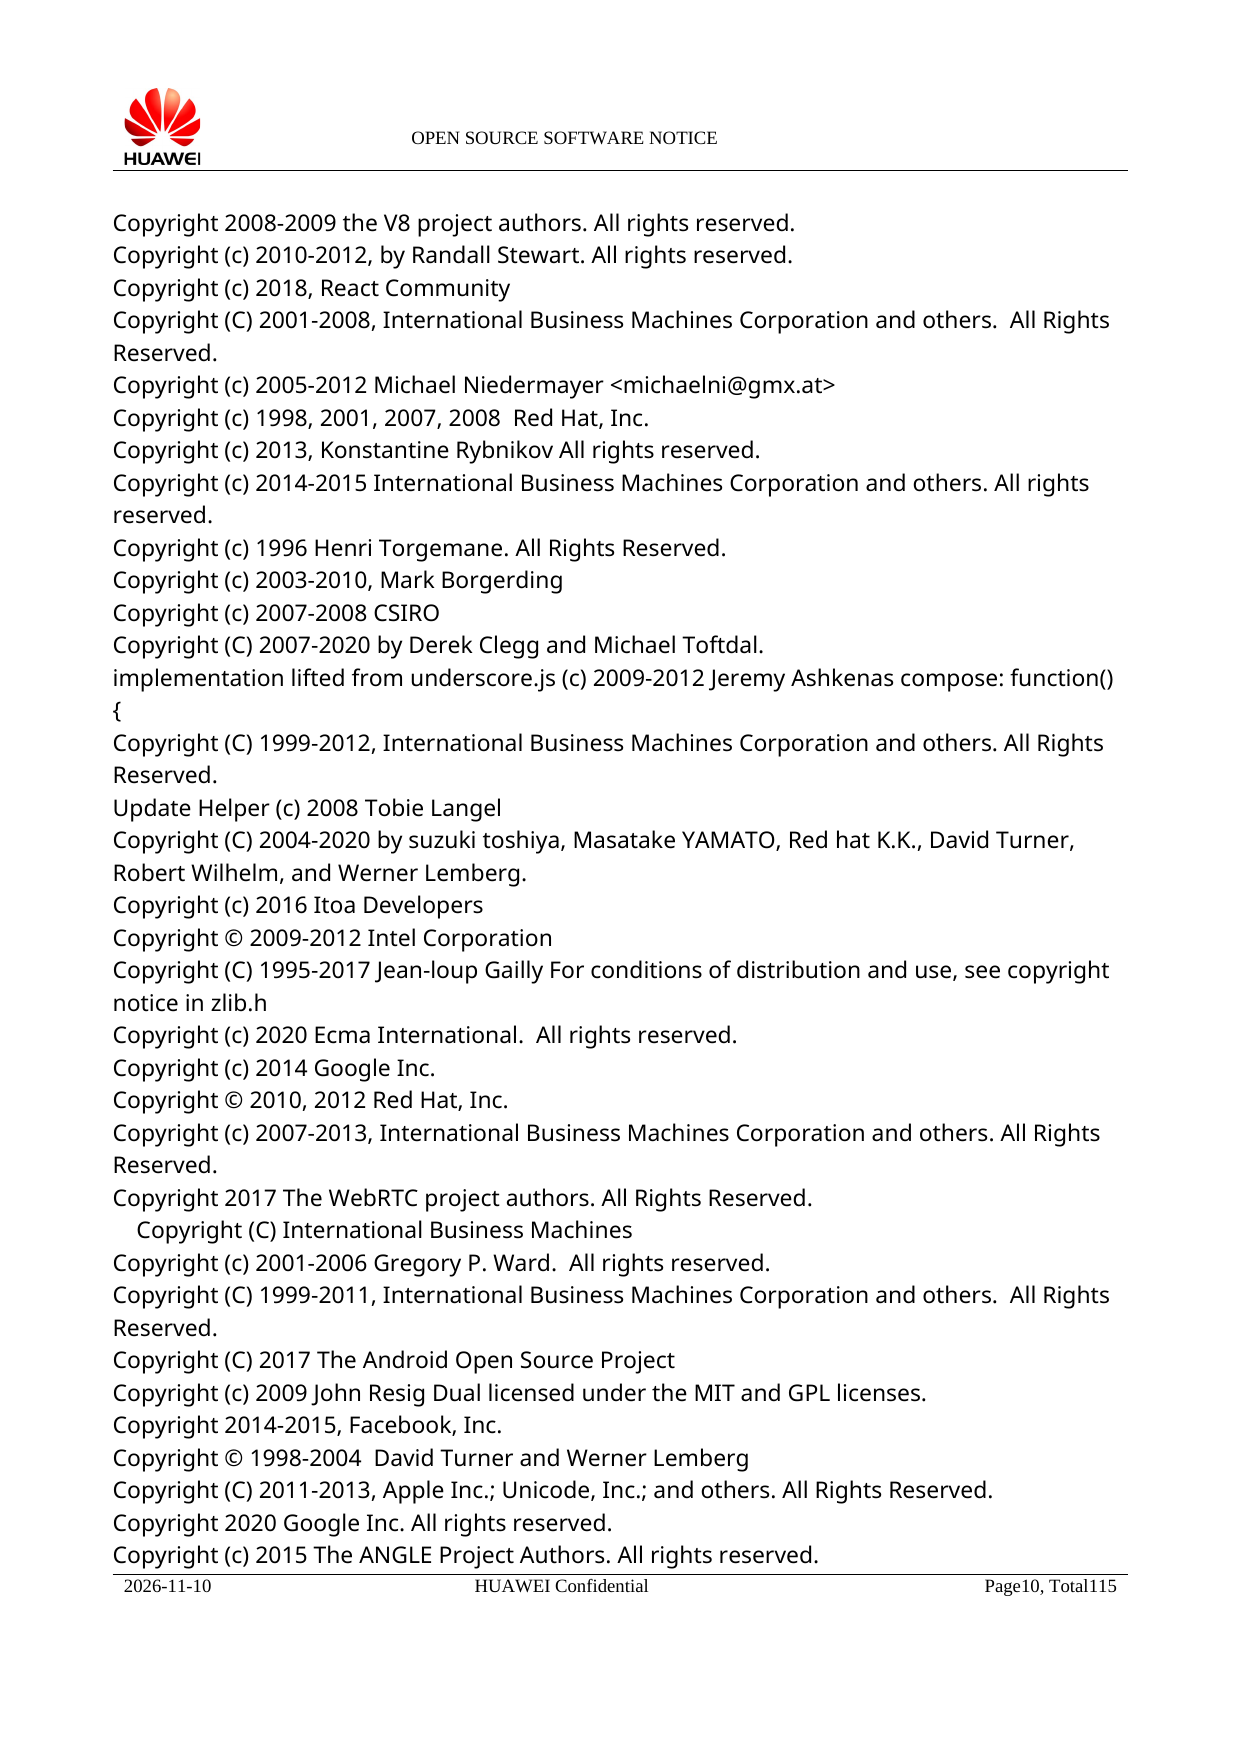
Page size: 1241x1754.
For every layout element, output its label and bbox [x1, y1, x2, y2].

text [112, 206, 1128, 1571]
picture [124, 88, 201, 165]
